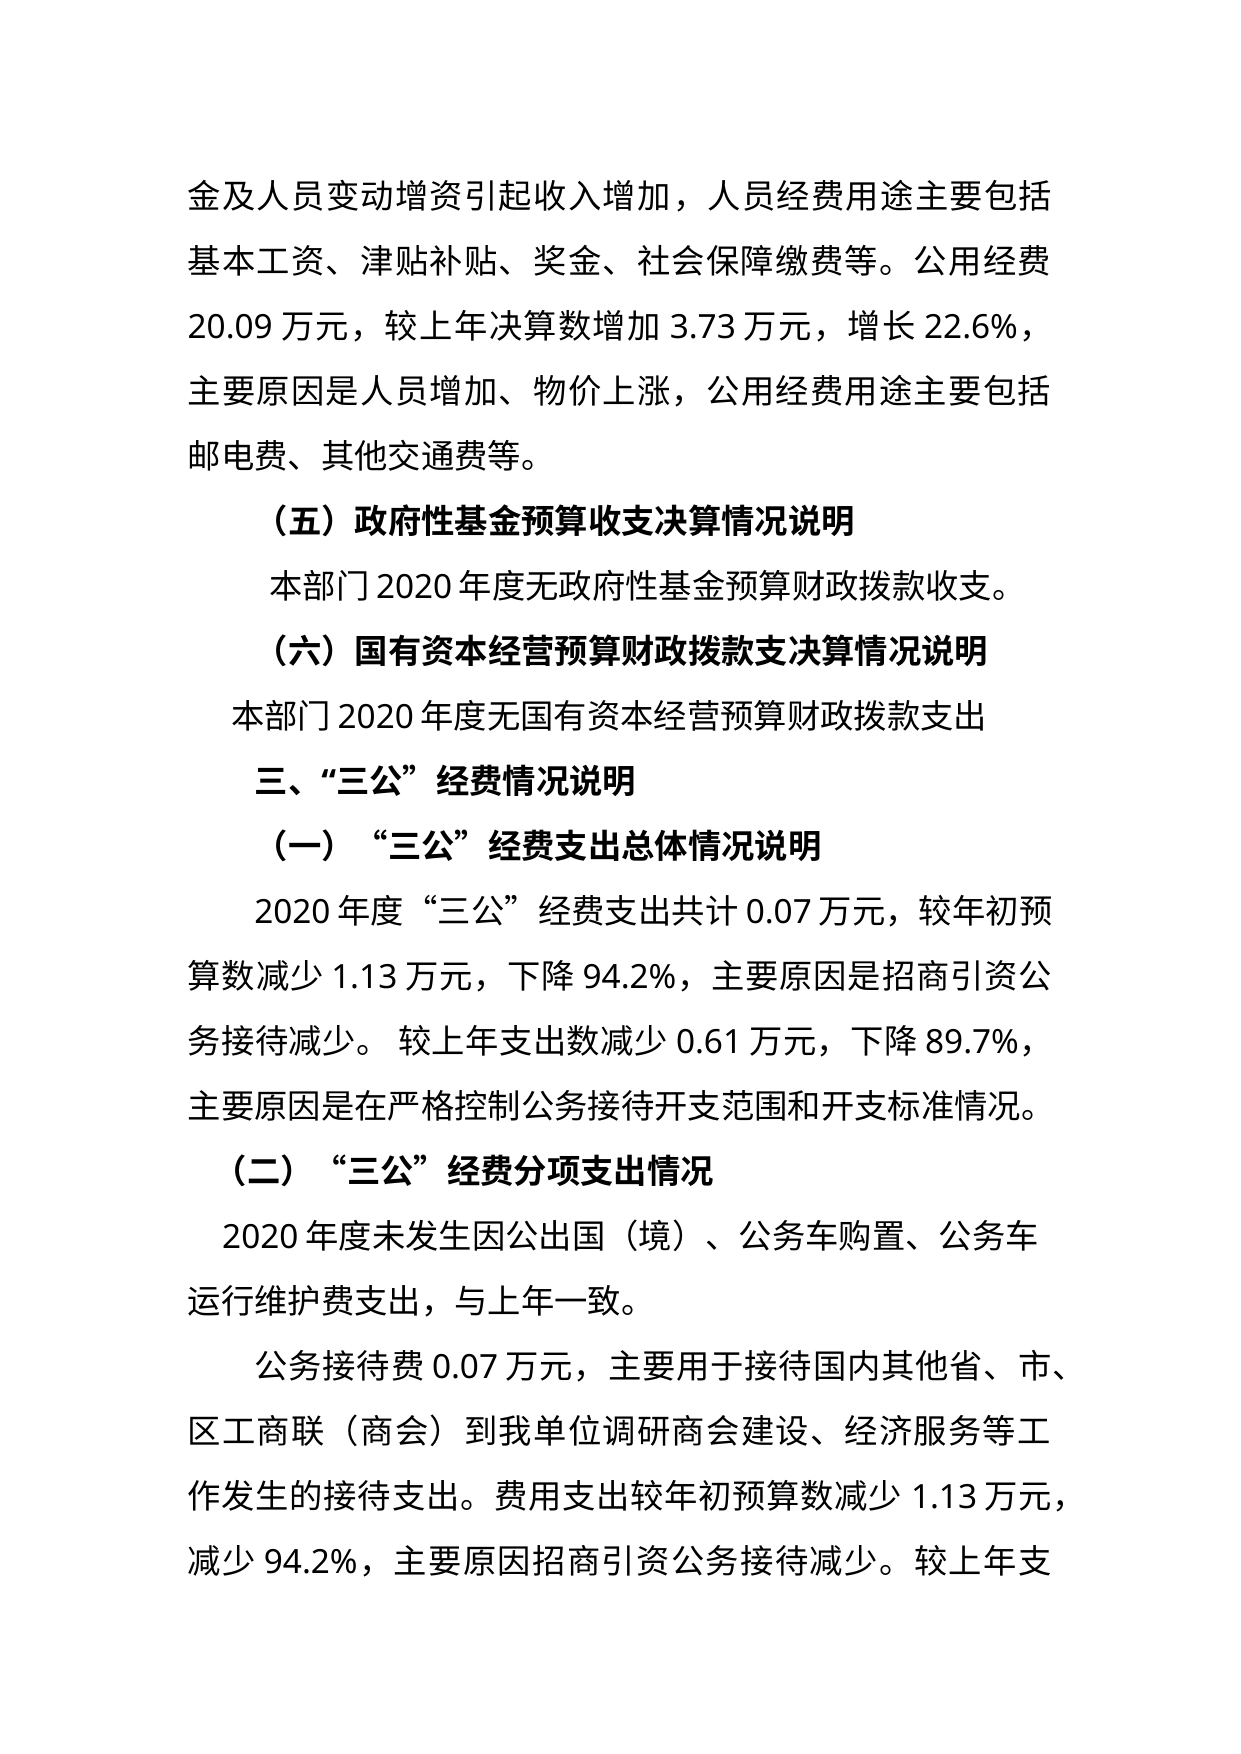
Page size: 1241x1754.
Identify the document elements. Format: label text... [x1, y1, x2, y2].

text 2020年度“三公”经费支出共计0.07万元，较年初预算数减少1.13万元，下降94.2%，主要原因是招商引资公务接待减少。 较上年支出数减少0.61万元，下降89.7%，主要原因是在严格控制公务接待开支范围和开支标准情况。 [187, 877, 1053, 1137]
text 本部门2020年度无政府性基金预算财政拨款收支。 [187, 552, 1053, 617]
text 本部门2020年度无国有资本经营预算财政拨款支出 [187, 682, 1053, 747]
text （六）国有资本经营预算财政拨款支决算情况说明 [187, 617, 1053, 682]
list “三公”经费情况说明 [187, 747, 1053, 812]
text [187, 1332, 1053, 1592]
text （五）政府性基金预算收支决算情况说明 [187, 487, 1053, 552]
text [187, 162, 1053, 487]
text （一）“三公”经费支出总体情况说明 [187, 812, 1053, 877]
text （二）“三公”经费分项支出情况 [187, 1137, 1053, 1202]
text 2020年度未发生因公出国（境）、公务车购置、公务车运行维护费支出，与上年一致。 [187, 1202, 1053, 1332]
